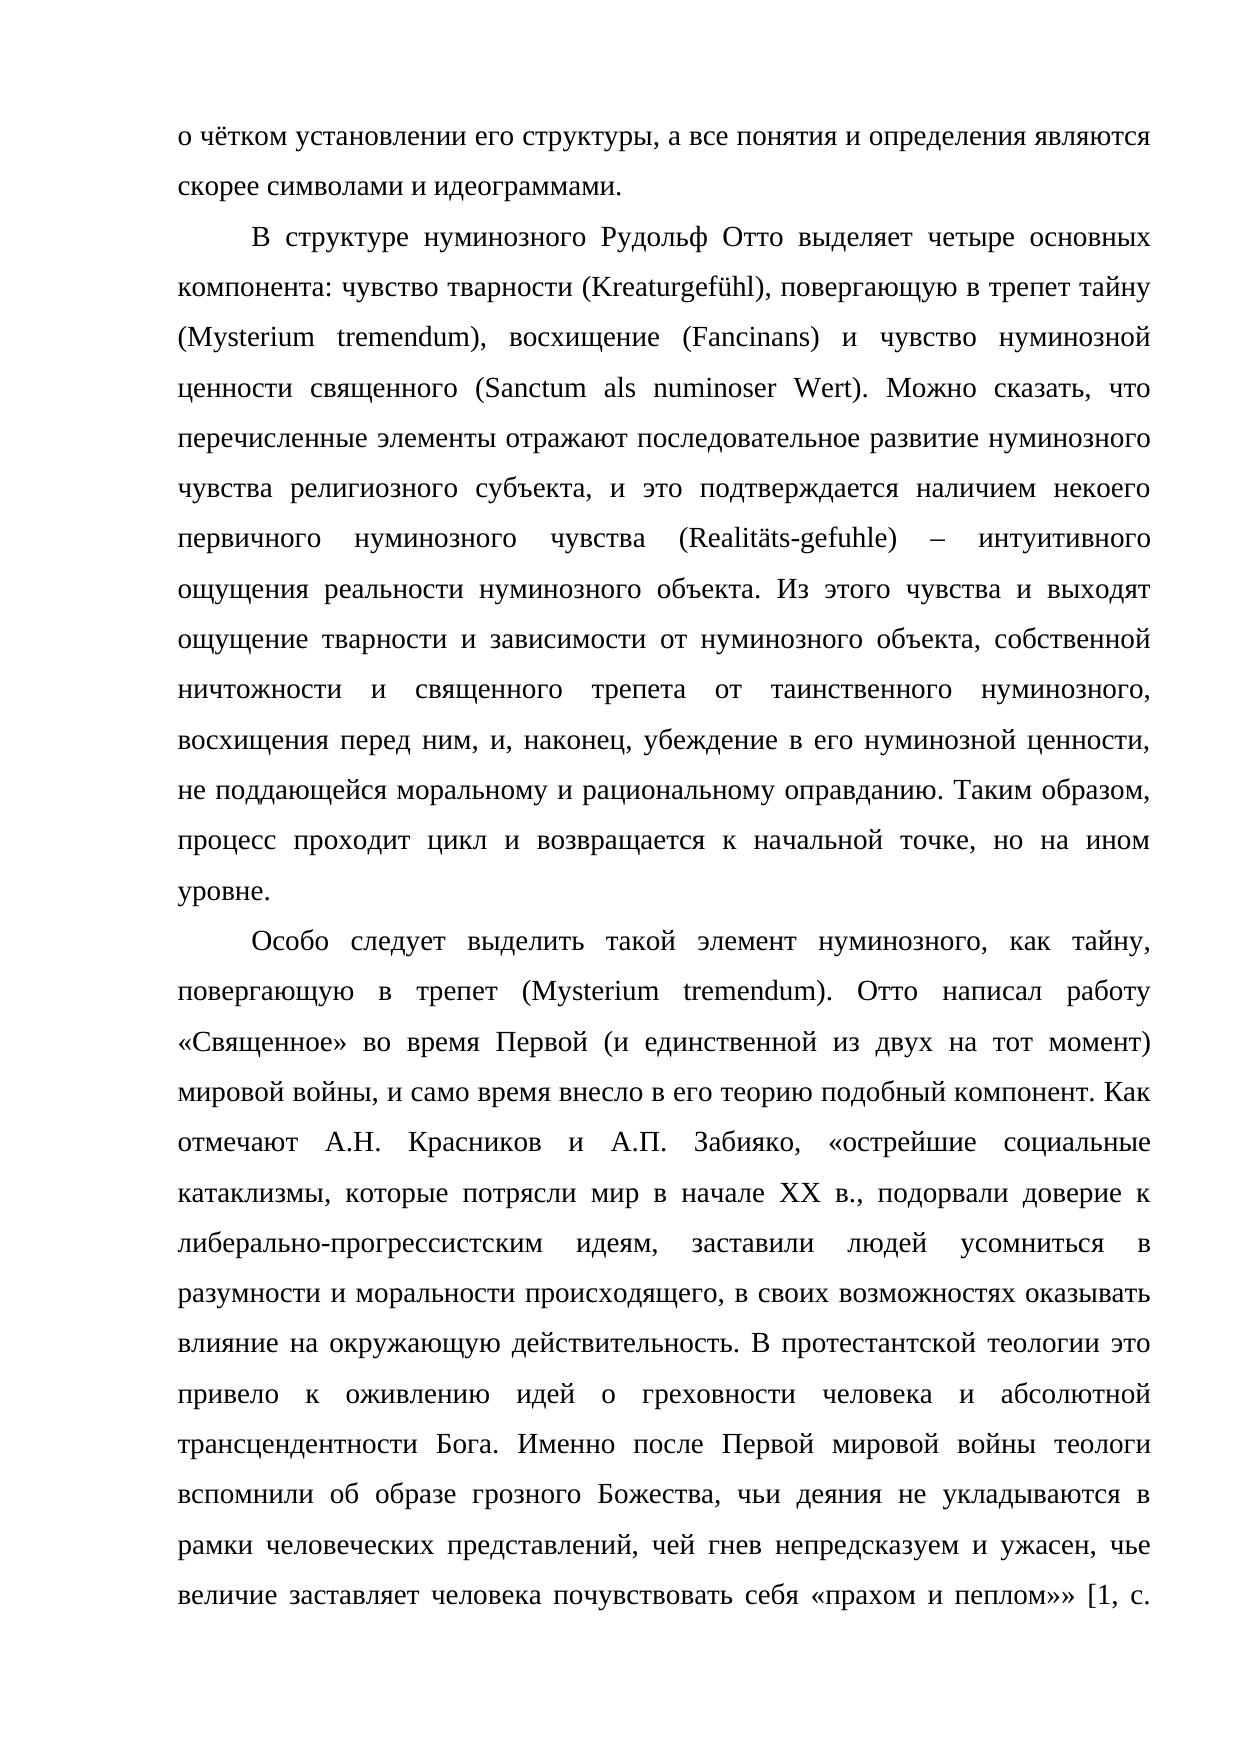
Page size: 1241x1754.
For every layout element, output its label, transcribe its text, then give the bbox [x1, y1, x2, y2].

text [177, 118, 1152, 202]
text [177, 923, 1152, 1611]
text В структуре нуминозного Рудольф Отто выделяет четыре основных компонента: чувство тварности (Kreaturgefühl), повергающую в трепет тайну (Mysterium tremendum), восхищение (Fancinans) и чувство нуминозной ценности священного (Sanctum als numinoser Wert). Можно сказать, что перечисленные элементы отражают последовательное развитие нуминозного чувства религиозного субъекта, и это подтверждается наличием некоего первичного нуминозного чувства (Realitäts-gefuhle) – интуитивного ощущения реальности нуминозного объекта. Из этого чувства и выходят ощущение тварности и зависимости от нуминозного объекта, собственной ничтожности и священного трепета от таинственного нуминозного, восхищения перед ним, и, наконец, убеждение в его нуминозной ценности, не поддающейся моральному и рациональному оправданию. Таким образом, процесс проходит цикл и возвращается к начальной точке, но на ином уровне. [177, 219, 1152, 906]
